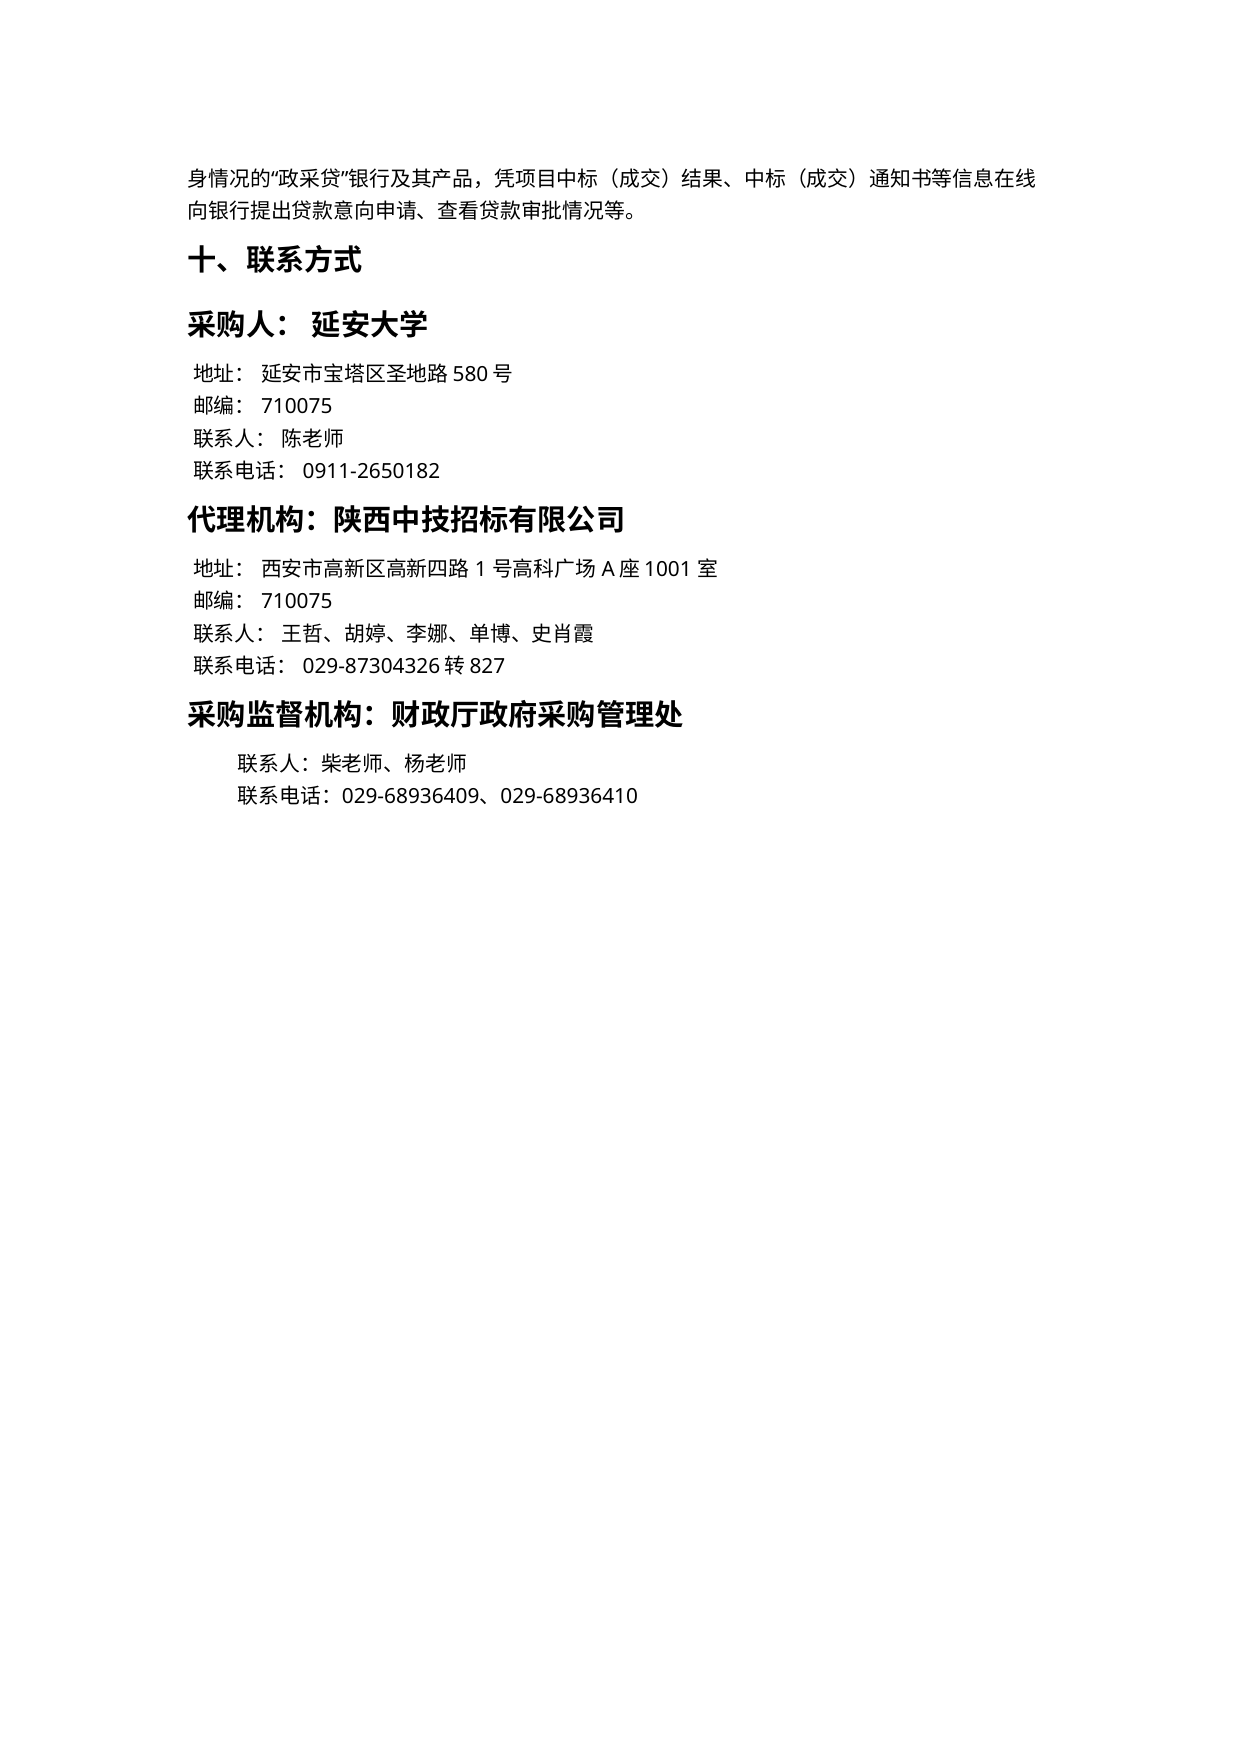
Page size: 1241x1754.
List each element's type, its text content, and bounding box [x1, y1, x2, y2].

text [187, 162, 1053, 227]
text 地址： 西安市高新区高新四路 1 号高科广场 A座1001 室 [187, 552, 1053, 584]
text 邮编： 710075 [187, 584, 1053, 617]
text 邮编： 710075 [187, 389, 1053, 422]
text 联系人： 王哲、胡婷、李娜、单博、史肖霞 [187, 617, 1053, 649]
text 联系人：柴老师、杨老师 [187, 747, 1053, 779]
text 采购人： 延安大学 [187, 292, 1053, 357]
text 十、联系方式 [187, 227, 1053, 292]
text 联系电话：029-68936409、029-68936410 [187, 779, 1053, 812]
text 联系人： 陈老师 [187, 422, 1053, 454]
text 联系电话： 0911-2650182 [187, 454, 1053, 487]
text 代理机构：陕西中技招标有限公司 [187, 487, 1053, 552]
text 地址： 延安市宝塔区圣地路580号 [187, 357, 1053, 389]
text 联系电话： 029-87304326转827 [187, 649, 1053, 682]
text 采购监督机构：财政厅政府采购管理处 [187, 682, 1053, 747]
